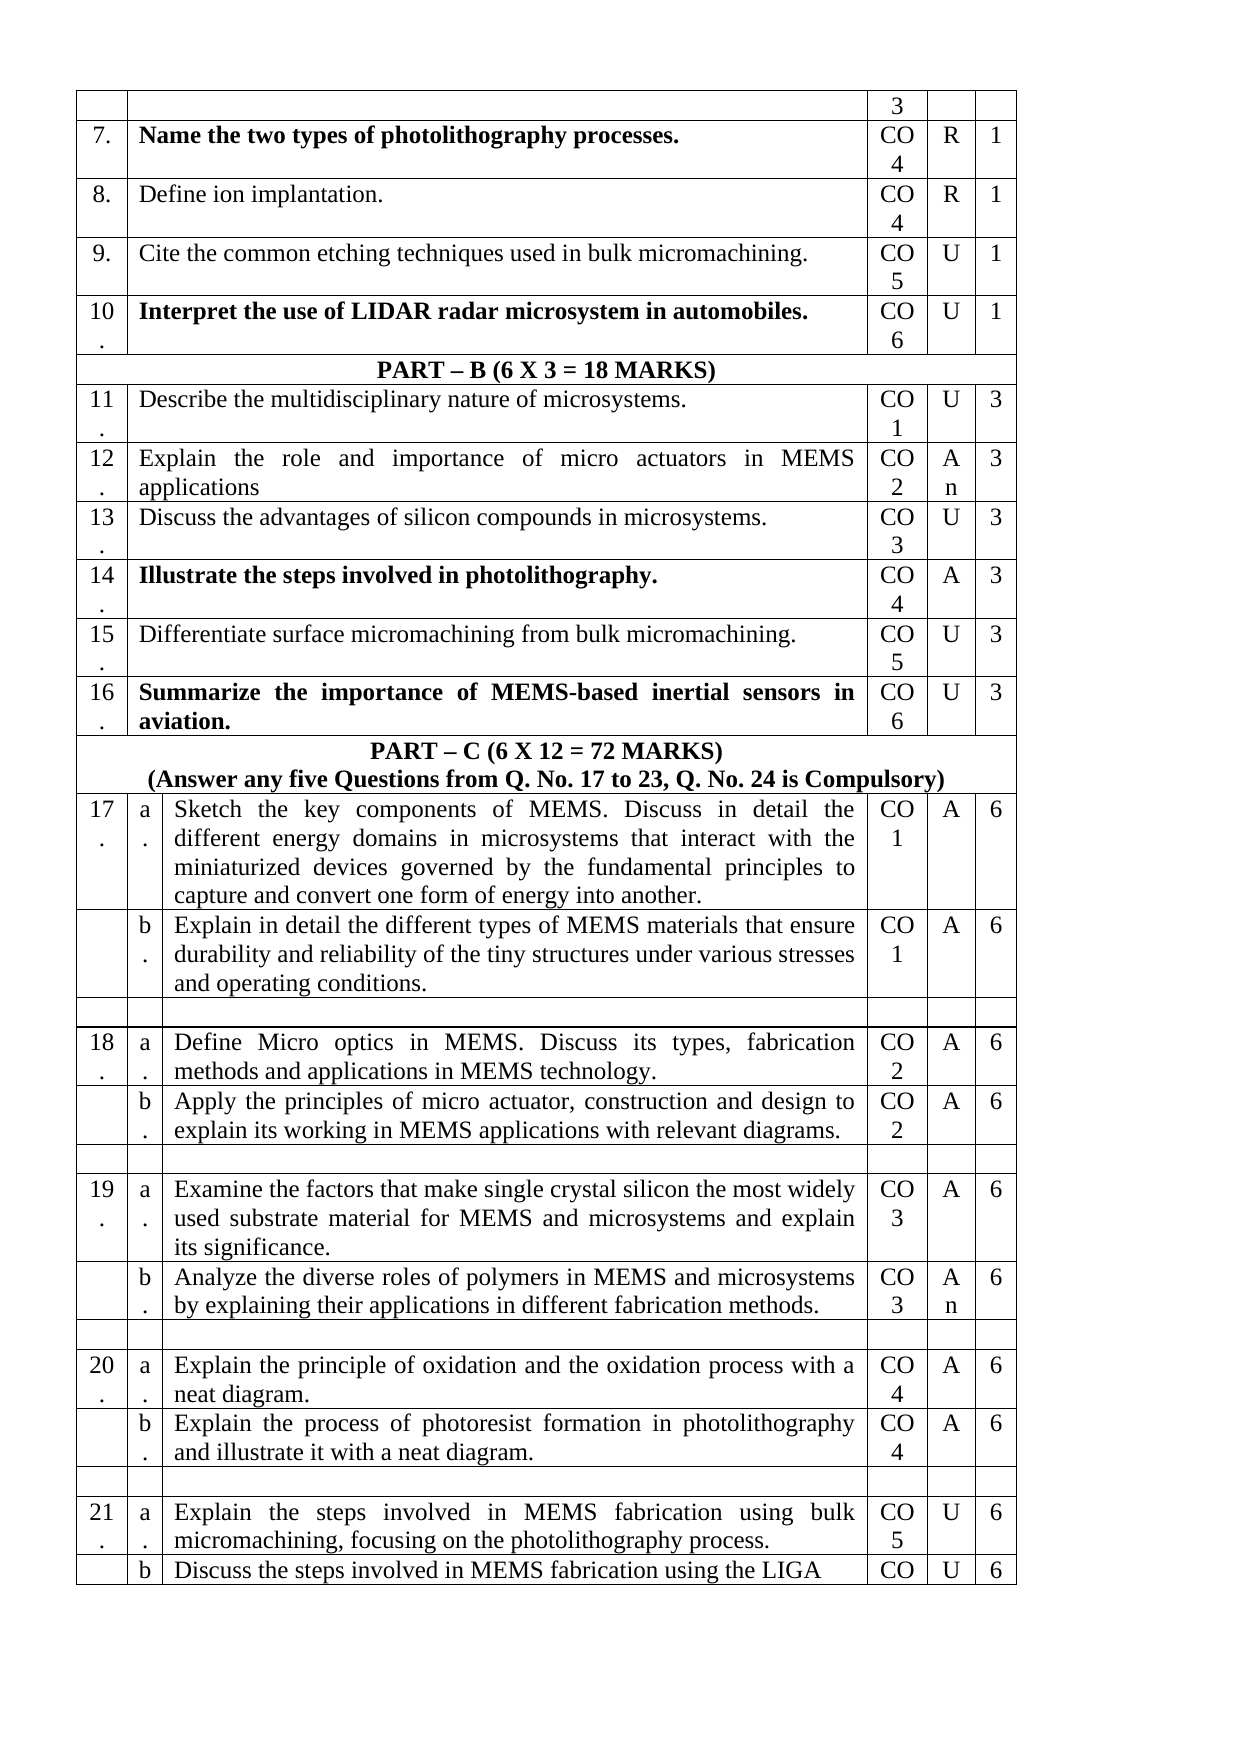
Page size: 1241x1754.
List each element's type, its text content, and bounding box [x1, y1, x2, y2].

table_cell CO4 [868, 1350, 927, 1407]
table_cell A [928, 1086, 975, 1143]
table_cell A [928, 560, 975, 618]
table_cell [976, 998, 1016, 1026]
table_cell PART – C (6 X 12 = 72 MARKS) (Answer any five Questions from Q. No. 17 to 23, Q. No. 24 is Compulsory) [77, 736, 1016, 793]
table_cell 10. [77, 296, 127, 354]
table_cell CO3 [868, 1262, 927, 1319]
table_cell a. [128, 1028, 162, 1085]
table_cell A [928, 1350, 975, 1407]
table_cell b. [128, 1086, 162, 1143]
table_cell [976, 1467, 1016, 1496]
table_cell 8. [77, 179, 127, 237]
table_cell R [928, 121, 975, 178]
table_cell U [928, 502, 975, 559]
table_cell 6 [976, 1028, 1016, 1085]
table_cell [163, 1467, 867, 1496]
table_cell b. [128, 1409, 162, 1466]
table_cell Summarize the importance of MEMS-based inertial sensors in aviation. [128, 677, 867, 735]
table_cell 6 [976, 1497, 1016, 1554]
table_cell 6 [976, 1086, 1016, 1143]
table_cell An [928, 1262, 975, 1319]
table_cell 3 [976, 619, 1016, 676]
table_cell CO2 [868, 1086, 927, 1143]
table_cell [868, 1320, 927, 1349]
table_cell Explain the principle of oxidation and the oxidation process with a neat diagram. [163, 1350, 867, 1407]
table_cell CO4 [868, 560, 927, 618]
table_cell [928, 998, 975, 1026]
table_cell CO3 [868, 502, 927, 559]
table_cell CO5 [868, 1555, 927, 1584]
table_cell Define Micro optics in MEMS. Discuss its types, fabrication methods and applications in MEMS technology. [163, 1028, 867, 1085]
table_cell A [928, 794, 975, 909]
table_cell a. [128, 1174, 162, 1261]
table_cell 11. [77, 385, 127, 442]
table_cell CO5 [868, 238, 927, 295]
table_cell [163, 1320, 867, 1349]
table_cell [77, 1086, 127, 1143]
table_cell 16. [77, 677, 127, 735]
table_cell 6 [976, 1350, 1016, 1407]
table_cell 14. [77, 560, 127, 618]
table_cell Apply the principles of micro actuator, construction and design to explain its working in MEMS applications with relevant diagrams. [163, 1086, 867, 1143]
table_cell 3 [976, 677, 1016, 735]
table_cell CO6 [868, 296, 927, 354]
table_cell CO4 [868, 179, 927, 237]
table_cell U [928, 296, 975, 354]
table_cell 6 [976, 1555, 1016, 1584]
table_cell CO2 [868, 1028, 927, 1085]
table_cell 6 [976, 910, 1016, 997]
table_cell [928, 1145, 975, 1173]
table_cell Explain the steps involved in MEMS fabrication using bulk micromachining, focusing on the photolithography process. [163, 1497, 867, 1554]
table_cell 20. [77, 1350, 127, 1407]
table_cell Illustrate the steps involved in photolithography. [128, 560, 867, 618]
table_cell 18. [77, 1028, 127, 1085]
table_cell U [928, 238, 975, 295]
table_cell 3 [976, 443, 1016, 501]
table_cell CO3 [868, 91, 927, 119]
table_cell CO6 [868, 677, 927, 735]
table_cell 6 [976, 1174, 1016, 1261]
table_cell 19. [77, 1174, 127, 1261]
table_cell R [928, 91, 975, 119]
table_cell [868, 1467, 927, 1496]
table_cell CO1 [868, 794, 927, 909]
table_cell b. [128, 910, 162, 997]
table_cell Cite the common etching techniques used in bulk micromachining. [128, 238, 867, 295]
table_cell 3 [976, 385, 1016, 442]
table_cell 1 [976, 121, 1016, 178]
table_cell [128, 1145, 162, 1173]
table_cell 17. [77, 794, 127, 909]
table_cell 6 [976, 1262, 1016, 1319]
table_cell R [928, 179, 975, 237]
table_cell Interpret the use of LIDAR radar microsystem in automobiles. [128, 296, 867, 354]
table_cell CO1 [868, 385, 927, 442]
table_cell 1 [976, 238, 1016, 295]
table_cell 15. [77, 619, 127, 676]
table_cell [976, 1145, 1016, 1173]
table_cell [163, 998, 867, 1026]
table_cell 3 [976, 502, 1016, 559]
table_cell CO5 [868, 1497, 927, 1554]
table_cell A [928, 1174, 975, 1261]
table_cell Differentiate surface micromachining from bulk micromachining. [128, 619, 867, 676]
table_cell Explain the role and importance of micro actuators in MEMS applications [128, 443, 867, 501]
table_cell Explain the process of photoresist formation in photolithography and illustrate it with a neat diagram. [163, 1409, 867, 1466]
table_cell 6 [976, 1409, 1016, 1466]
table_cell [128, 1467, 162, 1496]
table_cell Define ion implantation. [128, 179, 867, 237]
table_cell 1 [976, 179, 1016, 237]
table_cell [868, 1145, 927, 1173]
table_cell Examine the factors that make single crystal silicon the most widely used substrate material for MEMS and microsystems and explain its significance. [163, 1174, 867, 1261]
table_cell [77, 1145, 127, 1173]
table_cell Name the two types of photolithography processes. [128, 121, 867, 178]
table_cell [77, 1262, 127, 1319]
table_cell b. [128, 1555, 162, 1584]
table_cell [77, 1320, 127, 1349]
table_cell U [928, 1497, 975, 1554]
table_cell U [928, 385, 975, 442]
table_cell U [928, 677, 975, 735]
table_cell 1 [976, 296, 1016, 354]
table_cell [868, 998, 927, 1026]
table_cell CO5 [868, 619, 927, 676]
table_cell a. [128, 1350, 162, 1407]
table_cell [128, 998, 162, 1026]
table_cell Discuss the advantages of silicon compounds in microsystems. [128, 502, 867, 559]
table_cell A [928, 910, 975, 997]
table_cell [928, 1467, 975, 1496]
table_cell b. [128, 1262, 162, 1319]
table_cell Describe the multidisciplinary nature of microsystems. [128, 385, 867, 442]
table_cell [976, 1320, 1016, 1349]
table_cell CO1 [868, 910, 927, 997]
table_cell PART – B (6 X 3 = 18 MARKS) [77, 355, 1016, 383]
table_cell An [928, 443, 975, 501]
table_cell [77, 1555, 127, 1584]
table_cell U [928, 619, 975, 676]
table_cell Explain in detail the different types of MEMS materials that ensure durability and reliability of the tiny structures under various stresses and operating conditions. [163, 910, 867, 997]
table_cell CO3 [868, 1174, 927, 1261]
table_cell A [928, 1409, 975, 1466]
table_cell [928, 1320, 975, 1349]
table_cell 3 [976, 560, 1016, 618]
table_cell [77, 1409, 127, 1466]
table_cell 12. [77, 443, 127, 501]
table_cell CO4 [868, 121, 927, 178]
table_cell CO2 [868, 443, 927, 501]
table_cell 9. [77, 238, 127, 295]
table_cell Analyze the diverse roles of polymers in MEMS and microsystems by explaining their applications in different fabrication methods. [163, 1262, 867, 1319]
table_cell [163, 1145, 867, 1173]
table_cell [128, 91, 867, 119]
table_cell A [928, 1028, 975, 1085]
table_cell 13. [77, 502, 127, 559]
table_cell 7. [77, 121, 127, 178]
table_cell CO4 [868, 1409, 927, 1466]
table_cell U [928, 1555, 975, 1584]
table_cell a. [128, 1497, 162, 1554]
table_cell [128, 1320, 162, 1349]
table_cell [163, 1555, 867, 1584]
table_cell [77, 1467, 127, 1496]
table_cell [77, 910, 127, 997]
table_cell 6. [77, 91, 127, 119]
table_cell 21. [77, 1497, 127, 1554]
table_cell Sketch the key components of MEMS. Discuss in detail the different energy domains in microsystems that interact with the miniaturized devices governed by the fundamental principles to capture and convert one form of energy into another. [163, 794, 867, 909]
table_cell [77, 998, 127, 1026]
table_cell a. [128, 794, 162, 909]
table_cell 1 [976, 91, 1016, 119]
table_cell 6 [976, 794, 1016, 909]
